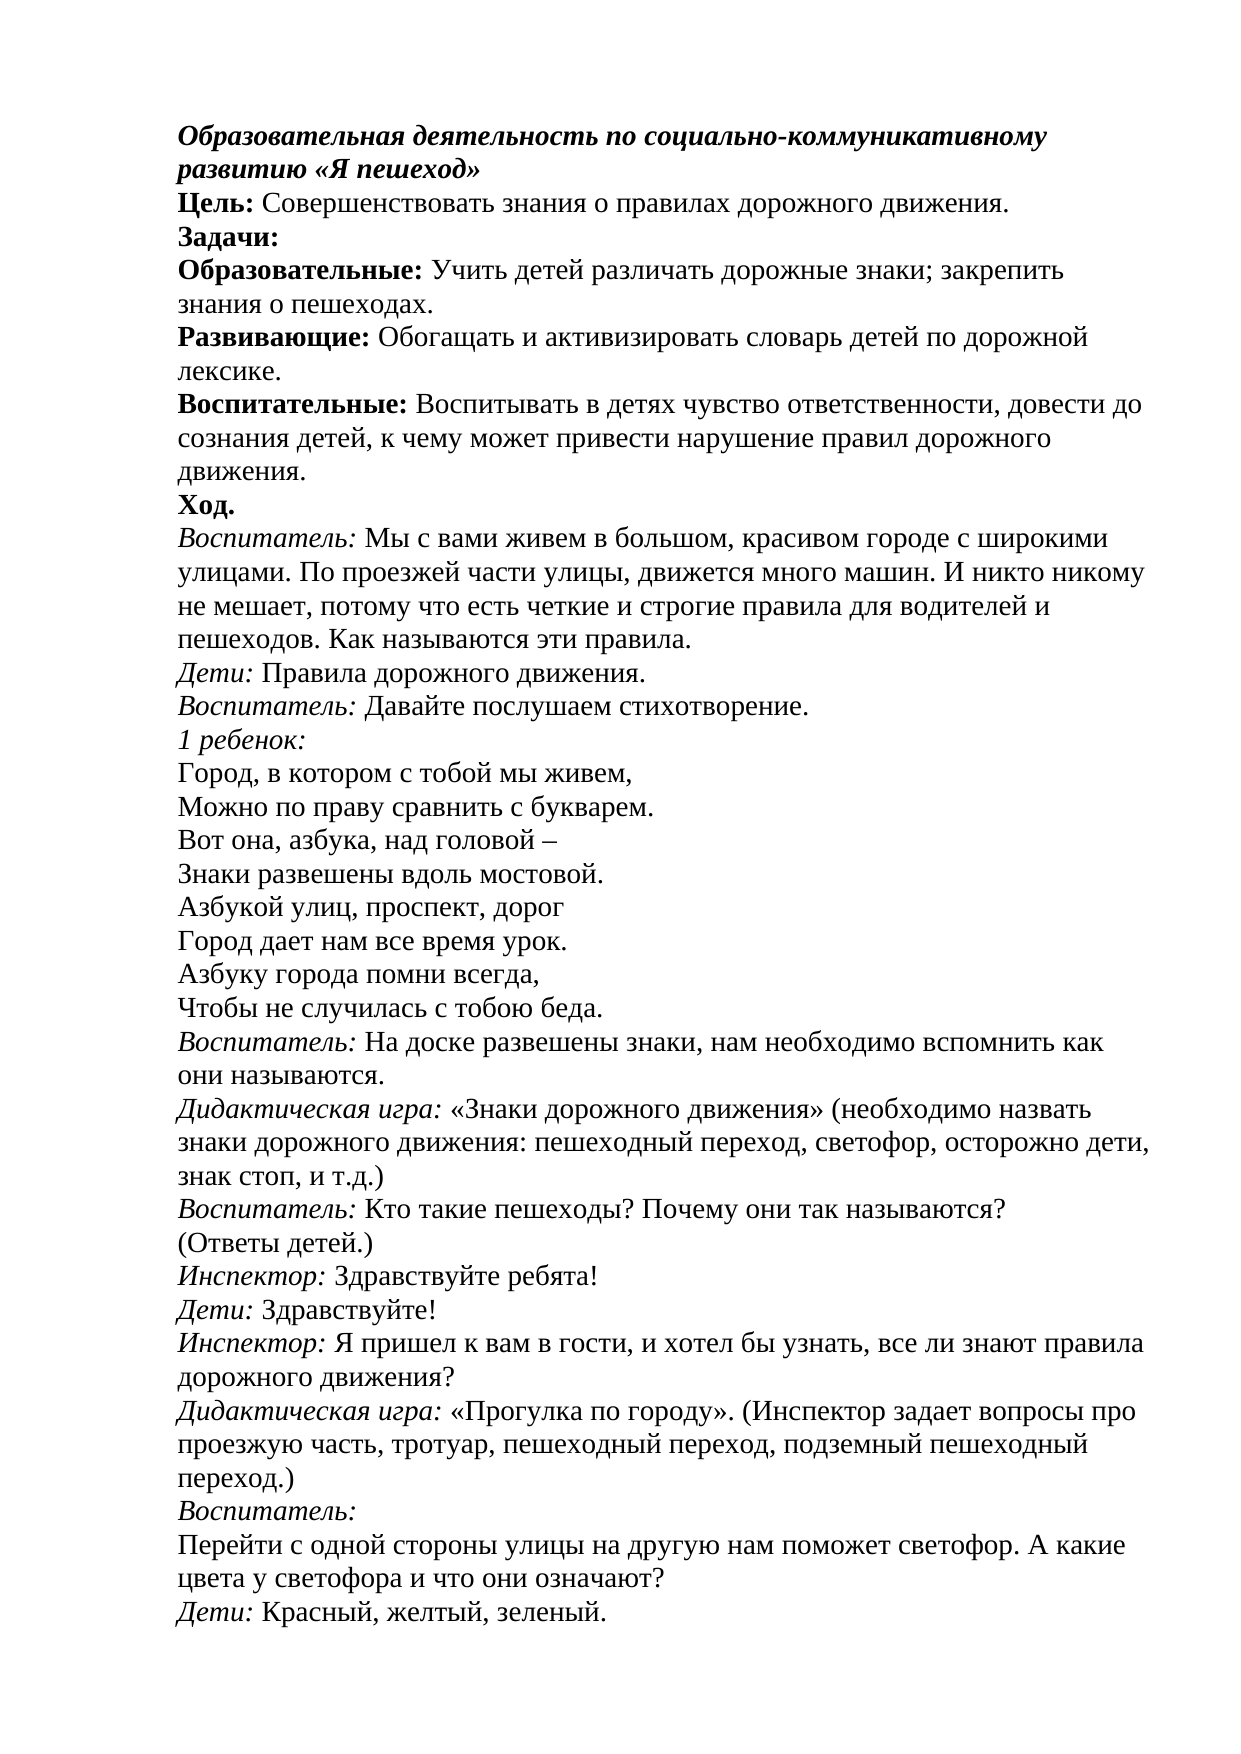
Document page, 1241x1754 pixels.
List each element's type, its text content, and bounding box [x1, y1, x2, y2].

text Развивающие: Обогащать и активизировать словарь детей по дорожной лексике. [177, 319, 1152, 386]
text Чтобы не случилась с тобою беда. [177, 990, 1152, 1024]
text Образовательные: Учить детей различать дорожные знаки; закрепить знания о пешеходах. [177, 252, 1152, 319]
text Воспитатель: На доске развешены знаки, нам необходимо вспомнить как они называются. [177, 1024, 1152, 1091]
text Дидактическая игра: «Знаки дорожного движения» (необходимо назвать знаки дорожного движения: пешеходный переход, светофор, осторожно дети, знак стоп, и т.д.) [177, 1091, 1152, 1191]
text Азбукой улиц, проспект, дорог [177, 889, 1152, 923]
text Дети: Красный, желтый, зеленый. [177, 1594, 1152, 1627]
text (Ответы детей.) [177, 1225, 1152, 1258]
text Дети: Здравствуйте! [177, 1292, 1152, 1326]
text Задачи: [177, 219, 1152, 252]
text Воспитатель: [177, 1493, 1152, 1527]
text Перейти с одной стороны улицы на другую нам поможет светофор. А какие цвета у светофора и что они означают? [177, 1527, 1152, 1594]
text 1 ребенок: [177, 722, 1152, 755]
text Воспитательные: Воспитывать в детях чувство ответственности, довести до сознания детей, к чему может привести нарушение правил дорожного движения. [177, 386, 1152, 487]
text Город дает нам все время урок. [177, 923, 1152, 957]
text Знаки развешены вдоль мостовой. [177, 856, 1152, 889]
text Можно по праву сравнить с букварем. [177, 789, 1152, 822]
text Воспитатель: Кто такие пешеходы? Почему они так называются? [177, 1191, 1152, 1225]
text Воспитатель: Давайте послушаем стихотворение. [177, 688, 1152, 722]
text Инспектор: Я пришел к вам в гости, и хотел бы узнать, все ли знают правила дорожного движения? [177, 1326, 1152, 1393]
text Вот она, азбука, над головой – [177, 822, 1152, 856]
text Инспектор: Здравствуйте ребята! [177, 1258, 1152, 1292]
text Цель: Совершенствовать знания о правилах дорожного движения. [177, 185, 1152, 219]
text Дети: Правила дорожного движения. [177, 655, 1152, 688]
text Дидактическая игра: «Прогулка по городу». (Инспектор задает вопросы про проезжую часть, тротуар, пешеходный переход, подземный пешеходный переход.) [177, 1393, 1152, 1493]
text Ход. [177, 487, 1152, 521]
text Город, в котором с тобой мы живем, [177, 755, 1152, 789]
text Азбуку города помни всегда, [177, 957, 1152, 990]
text Воспитатель: Мы с вами живем в большом, красивом городе с широкими улицами. По проезжей части улицы, движется много машин. И никто никому не мешает, потому что есть четкие и строгие правила для водителей и пешеходов. Как называются эти правила. [177, 521, 1152, 655]
text Образовательная деятельность по социально-коммуникативному развитию «Я пешеход» [177, 118, 1152, 185]
